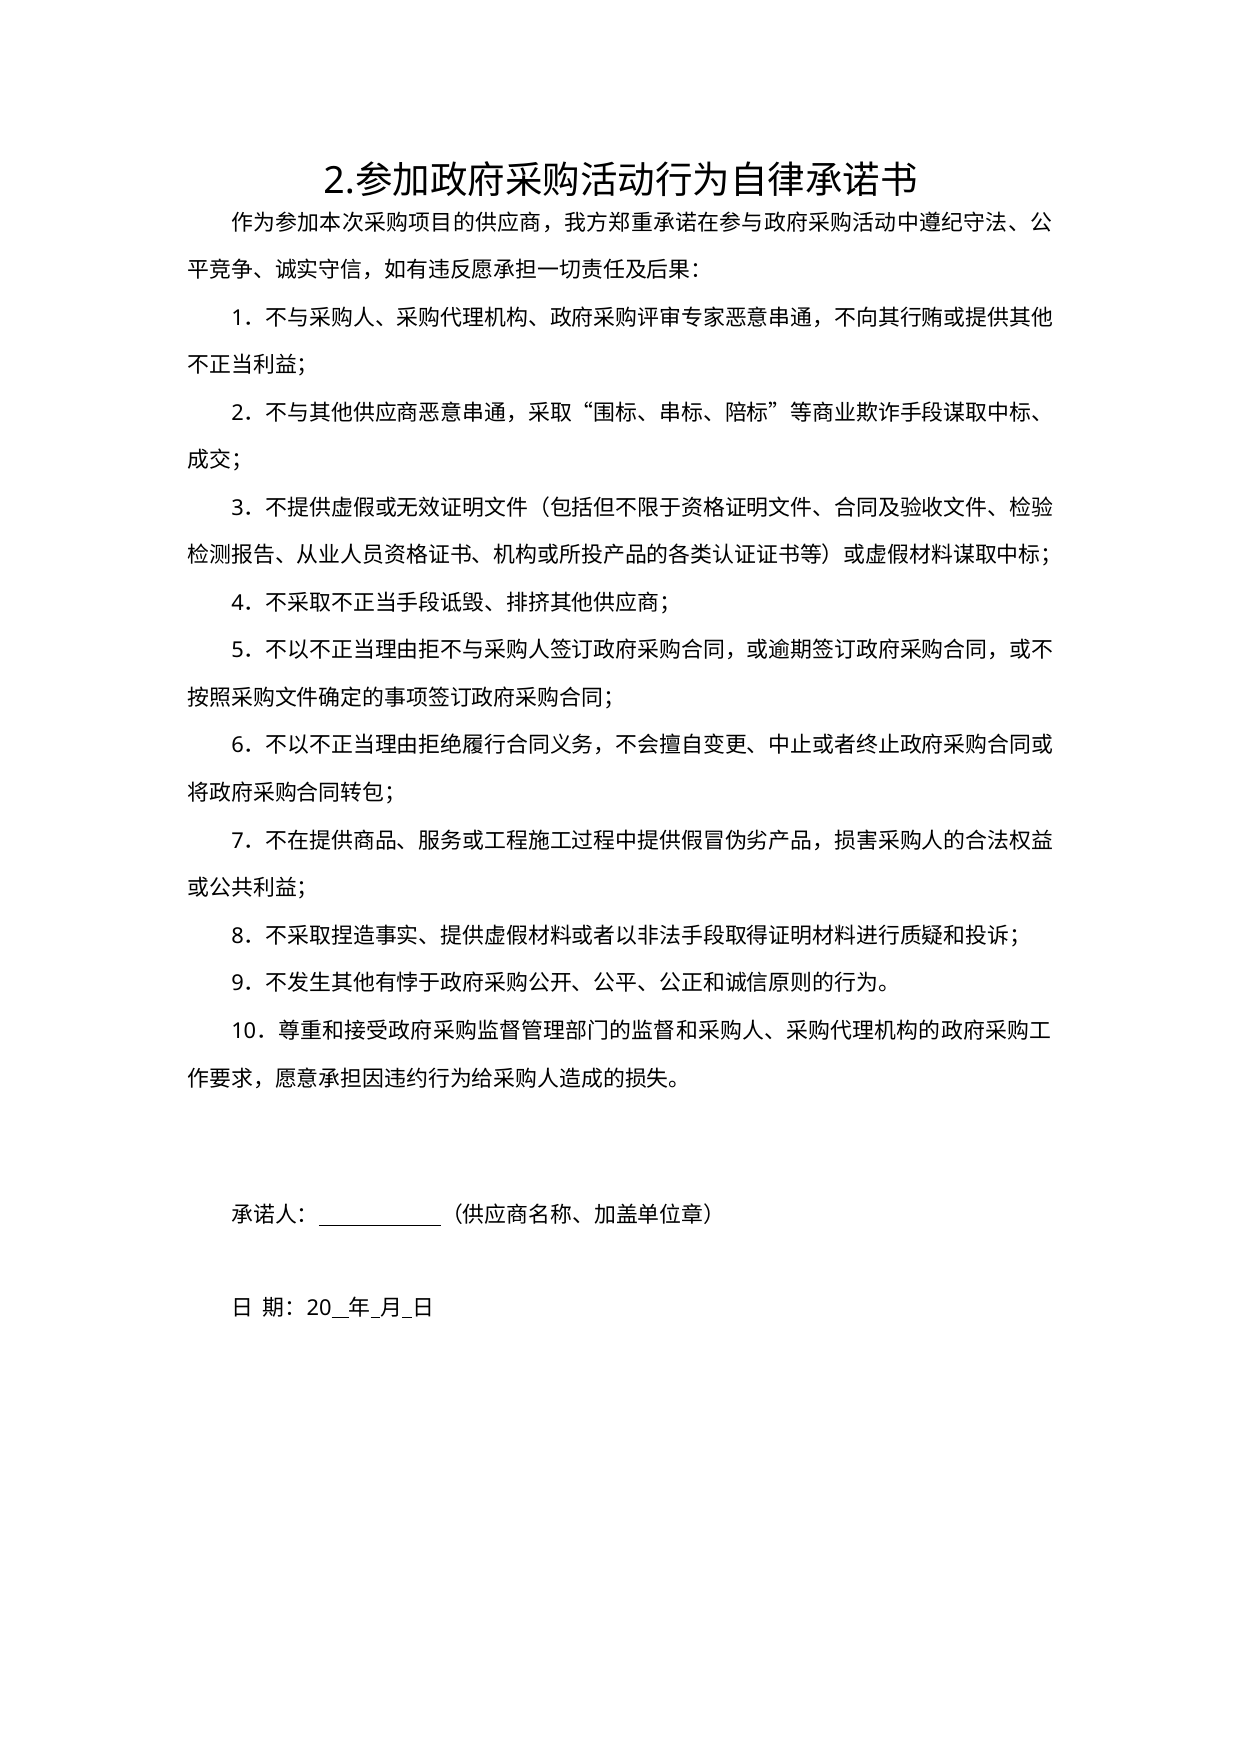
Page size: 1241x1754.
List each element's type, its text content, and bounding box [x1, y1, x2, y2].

text 3．不提供虚假或无效证明文件（包括但不限于资格证明文件、合同及验收文件、检验检测报告、从业人员资格证书、机构或所投产品的各类认证证书等）或虚假材料谋取中标； [187, 490, 1053, 569]
text 8．不采取捏造事实、提供虚假材料或者以非法手段取得证明材料进行质疑和投诉； [187, 918, 1053, 949]
text 7．不在提供商品、服务或工程施工过程中提供假冒伪劣产品，损害采购人的合法权益或公共利益； [187, 823, 1053, 902]
text 承诺人： （供应商名称、加盖单位章） [187, 1197, 1053, 1229]
text 1．不与采购人、采购代理机构、政府采购评审专家恶意串通，不向其行贿或提供其他不正当利益； [187, 299, 1053, 379]
text 9．不发生其他有悖于政府采购公开、公平、公正和诚信原则的行为。 [187, 965, 1053, 997]
text 日 期：20 年 月 日 [187, 1289, 1053, 1321]
text 4．不采取不正当手段诋毁、排挤其他供应商； [187, 585, 1053, 617]
text 6．不以不正当理由拒绝履行合同义务，不会擅自变更、中止或者终止政府采购合同或将政府采购合同转包； [187, 727, 1053, 807]
text 2.参加政府采购活动行为自律承诺书 [187, 150, 1053, 204]
text 5．不以不正当理由拒不与采购人签订政府采购合同，或逾期签订政府采购合同，或不按照采购文件确定的事项签订政府采购合同； [187, 632, 1053, 712]
text 作为参加本次采购项目的供应商，我方郑重承诺在参与政府采购活动中遵纪守法、公平竞争、诚实守信，如有违反愿承担一切责任及后果： [187, 204, 1053, 284]
text 2．不与其他供应商恶意串通，采取“围标、串标、陪标”等商业欺诈手段谋取中标、成交； [187, 394, 1053, 474]
text 10．尊重和接受政府采购监督管理部门的监督和采购人、采购代理机构的政府采购工作要求，愿意承担因违约行为给采购人造成的损失。 [187, 1013, 1053, 1092]
